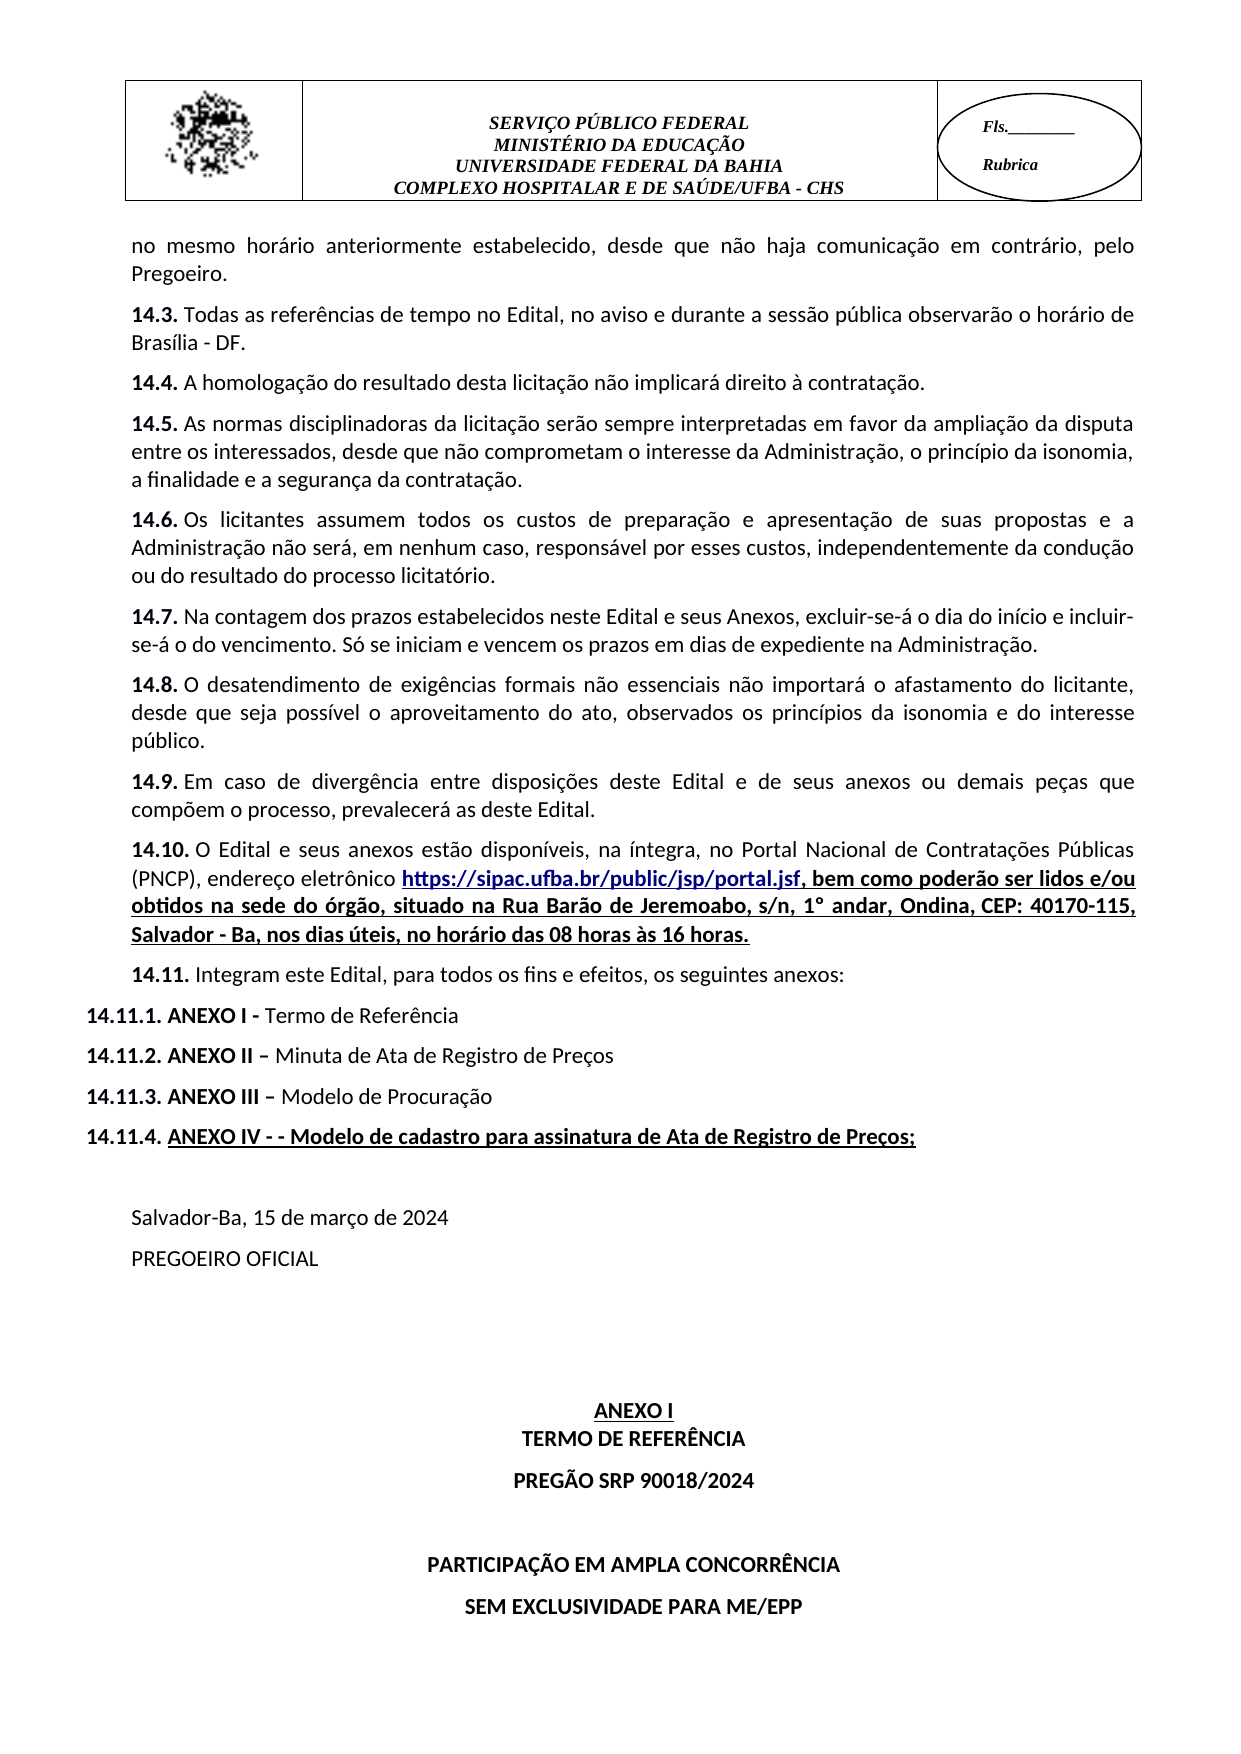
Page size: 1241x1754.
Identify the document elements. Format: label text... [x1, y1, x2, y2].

text ANEXO IV - - Modelo de cadastro para assinatura de Ata de Registro de Preços; [86, 1122, 1136, 1150]
list Na contagem dos prazos estabelecidos neste Edital e seus Anexos, excluir-se-á o dia do início e incluir-se-á o do vencimento. Só se iniciam e vencem os prazos em dias de expediente na Administração. [131, 602, 1136, 658]
list O Edital e seus anexos estão disponíveis, na íntegra, no Portal Nacional de Contratações Públicas (PNCP), endereço eletrônico https://sipac.ufba.br/public/jsp/portal.jsf, bem como poderão ser lidos e/ou obtidos na sede do órgão, situado na Rua Barão de Jeremoabo, s/n, 1º andar, Ondina, CEP: 40170-115, Salvador - Ba, nos dias úteis, no horário das 08 horas às 16 horas. [131, 836, 1136, 916]
text ANEXO I - Termo de Referência [86, 1001, 1136, 1029]
text SEM EXCLUSIVIDADE PARA ME/EPP [131, 1592, 1136, 1620]
list As normas disciplinadoras da licitação serão sempre interpretadas em favor da ampliação da disputa entre os interessados, desde que não comprometam o interesse da Administração, o princípio da isonomia, a finalidade e a segurança da contratação. [131, 409, 1136, 493]
text Salvador-Ba, 15 de março de 2024 [131, 1203, 1136, 1231]
list Os licitantes assumem todos os custos de preparação e apresentação de suas propostas e a Administração não será, em nenhum caso, responsável por esses custos, independentemente da condução ou do resultado do processo licitatório. [131, 505, 1136, 589]
text ANEXO III – Modelo de Procuração [86, 1082, 1136, 1110]
list Todas as referências de tempo no Edital, no aviso e durante a sessão pública observarão o horário de Brasília - DF. [131, 300, 1136, 356]
list A homologação do resultado desta licitação não implicará direito à contratação. [131, 368, 1136, 396]
list Integram este Edital, para todos os fins e efeitos, os seguintes anexos: [131, 960, 1136, 988]
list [131, 231, 1136, 287]
list Em caso de divergência entre disposições deste Edital e de seus anexos ou demais peças que compõem o processo, prevalecerá as deste Edital. [131, 767, 1136, 823]
text TERMO DE REFERÊNCIA [131, 1424, 1136, 1452]
text ANEXO II – Minuta de Ata de Registro de Preços [86, 1041, 1136, 1069]
text PREGÃO SRP 90018/2024 [131, 1466, 1136, 1494]
text PARTICIPAÇÃO EM AMPLA CONCORRÊNCIA [131, 1550, 1136, 1578]
list O Edital e seus anexos estão disponíveis, na íntegra, no Portal Nacional de Contratações Públicas (PNCP), endereço eletrônico https://sipac.ufba.br/public/jsp/portal.jsf, bem como poderão ser lidos e/ou obtidos na sede do órgão, situado na Rua Barão de Jeremoabo, s/n, 1º andar, Ondina, CEP: 40170-115, Salvador - Ba, nos dias úteis, no horário das 08 horas às 16 horas. [131, 917, 1136, 948]
text ANEXO I [131, 1396, 1136, 1424]
list O desatendimento de exigências formais não essenciais não importará o afastamento do licitante, desde que seja possível o aproveitamento do ato, observados os princípios da isonomia e do interesse público. [131, 671, 1136, 754]
text PREGOEIRO OFICIAL [131, 1244, 1136, 1272]
